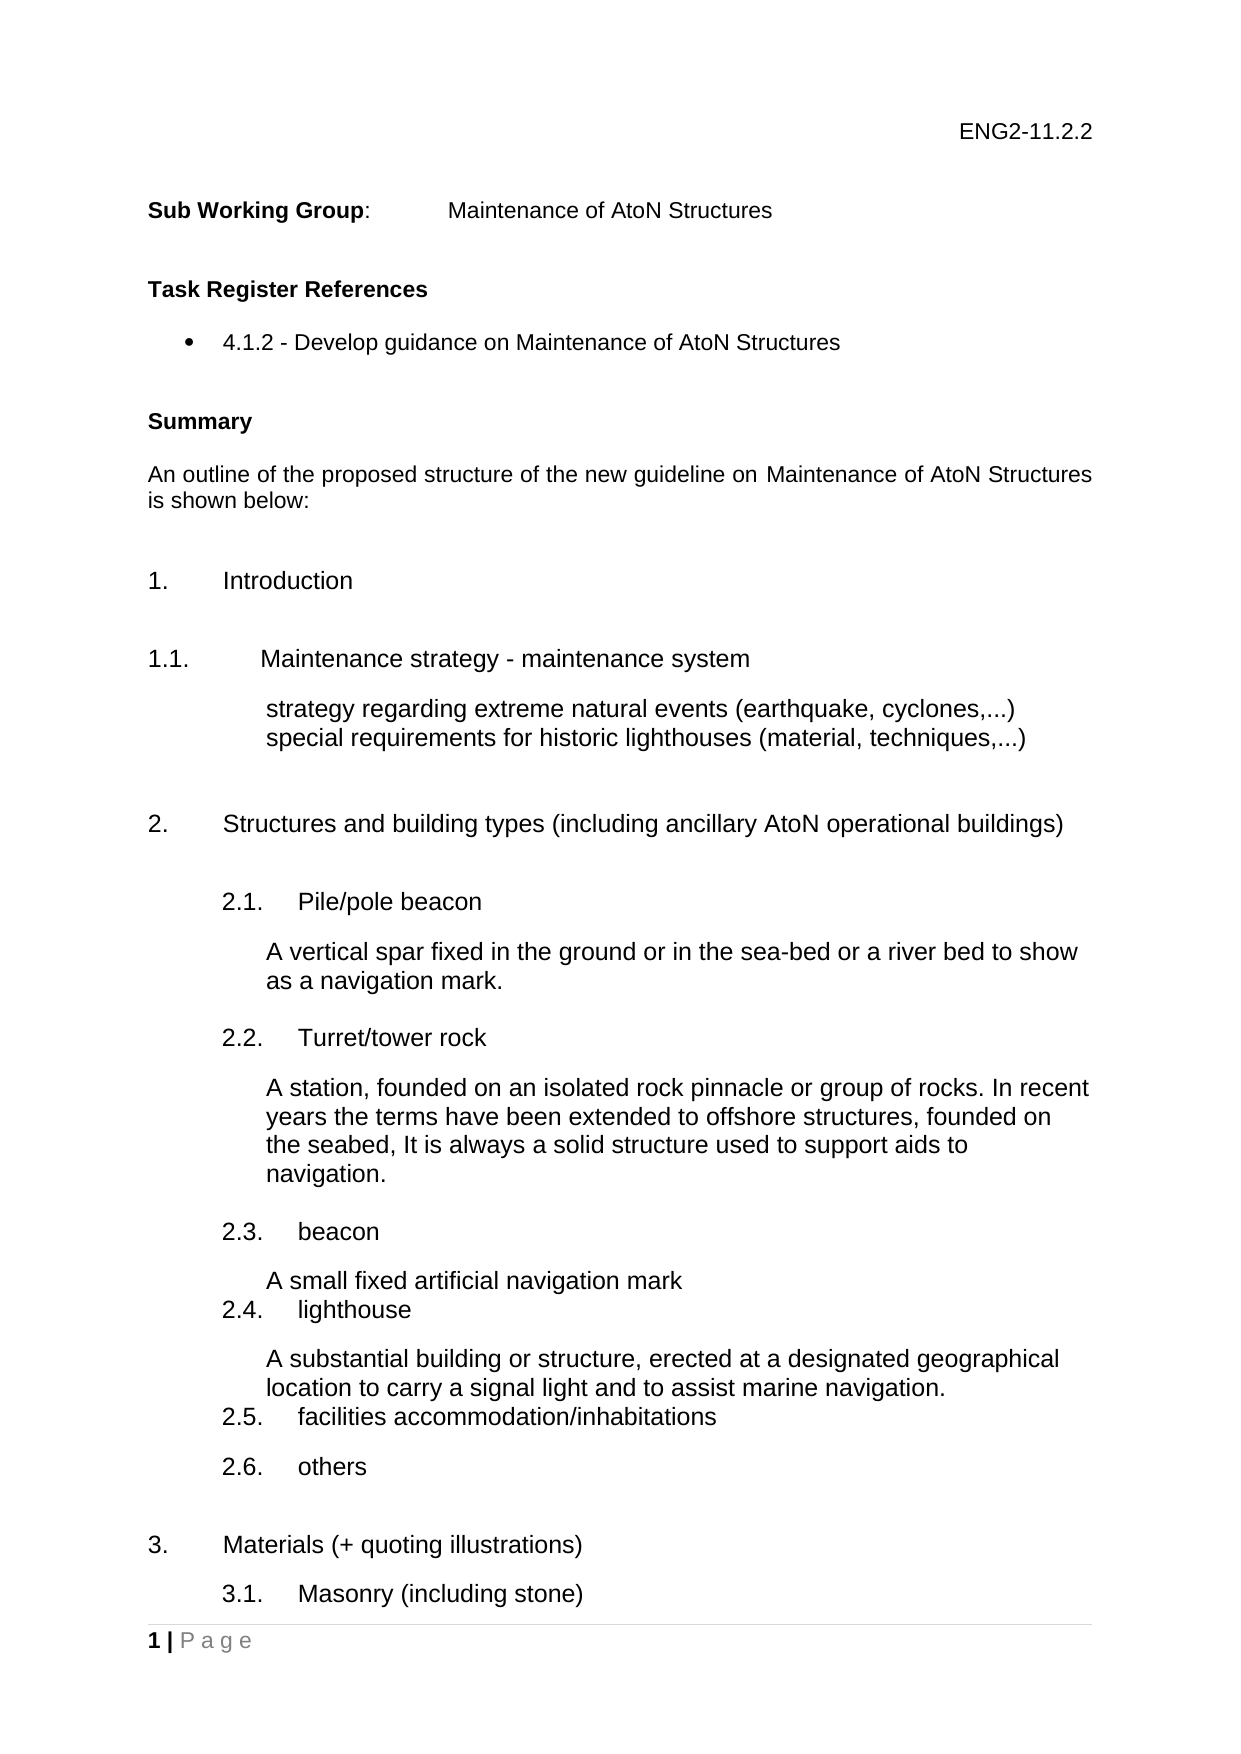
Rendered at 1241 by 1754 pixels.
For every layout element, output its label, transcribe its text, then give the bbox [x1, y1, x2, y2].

list Maintenance strategy - maintenance system [148, 644, 1092, 673]
text A small fixed artificial navigation mark [266, 1266, 1092, 1295]
list Materials (+ quoting illustrations) [148, 1530, 1092, 1559]
text Summary [148, 408, 1092, 434]
list Introduction [148, 566, 1092, 595]
text A station, founded on an isolated rock pinnacle or group of rocks. In recent years the terms have been extended to offshore structures, founded on the seabed, It is always a solid structure used to support aids to navigation. [266, 1073, 1092, 1188]
text ENG2-11.2.2 [148, 118, 1092, 144]
text Sub Working Group: Maintenance of AtoN Structures [148, 197, 1092, 223]
list Masonry (including stone) [222, 1579, 1092, 1608]
list lighthouse [222, 1295, 1092, 1324]
text A substantial building or structure, erected at a designated geographical location to carry a signal light and to assist marine navigation. [266, 1344, 1092, 1402]
text A vertical spar fixed in the ground or in the sea-bed or a river bed to show as a navigation mark. [266, 937, 1092, 994]
list Turret/tower rock [222, 1023, 1092, 1052]
list Pile/pole beacon [222, 887, 1092, 916]
text Task Register References [148, 276, 1092, 303]
list Structures and building types (including ancillary AtoN operational buildings) [148, 809, 1092, 838]
list facilities accommodation/inhabitations [222, 1402, 1092, 1431]
list 4.1.2 - Develop guidance on Maintenance of AtoN Structures [185, 329, 1092, 355]
text strategy regarding extreme natural events (earthquake, cyclones,...) [266, 694, 1092, 723]
text special requirements for historic lighthouses (material, techniques,...) [266, 723, 1092, 752]
text An outline of the proposed structure of the new guideline on Maintenance of AtoN Structures is shown below: [148, 461, 1092, 513]
list others [222, 1452, 1092, 1480]
list beacon [222, 1217, 1092, 1245]
